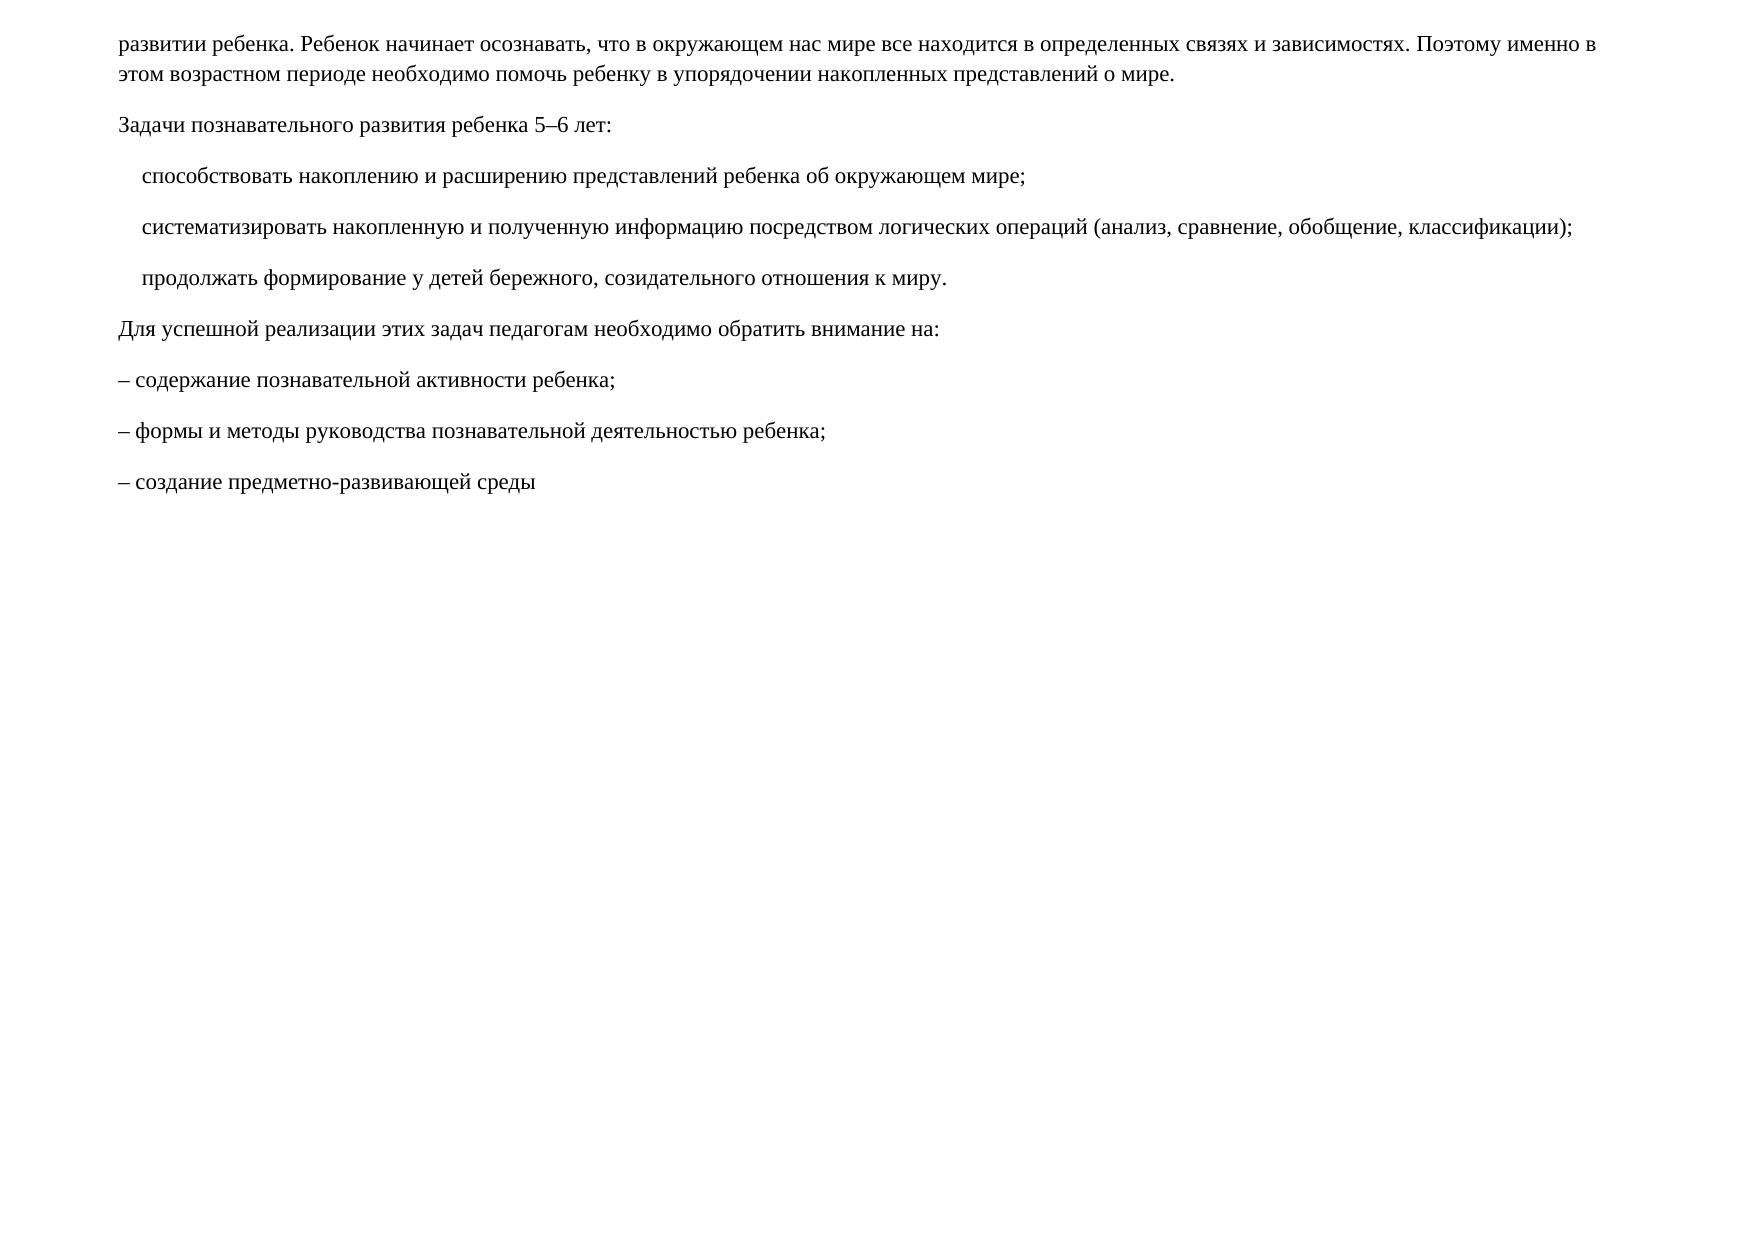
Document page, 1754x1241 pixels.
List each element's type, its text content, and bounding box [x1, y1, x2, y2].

text Задачи познавательного развития ребенка 5–6 лет: [118, 111, 1636, 137]
text – создание предметно-развивающей среды [118, 468, 1636, 494]
text  продолжать формирование у детей бережного, созидательного отношения к миру. [118, 264, 1636, 290]
text  способствовать накоплению и расширению представлений ребенка об окружающем мире; [118, 162, 1636, 188]
text – содержание познавательной активности ребенка; [118, 366, 1636, 392]
text Для успешной реализации этих задач педагогам необходимо обратить внимание на: [118, 315, 1636, 341]
text – формы и методы руководства познавательной деятельностью ребенка; [118, 417, 1636, 443]
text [118, 29, 1636, 86]
text  систематизировать накопленную и полученную информацию посредством логических операций (анализ, сравнение, обобщение, классификации); [118, 213, 1636, 239]
